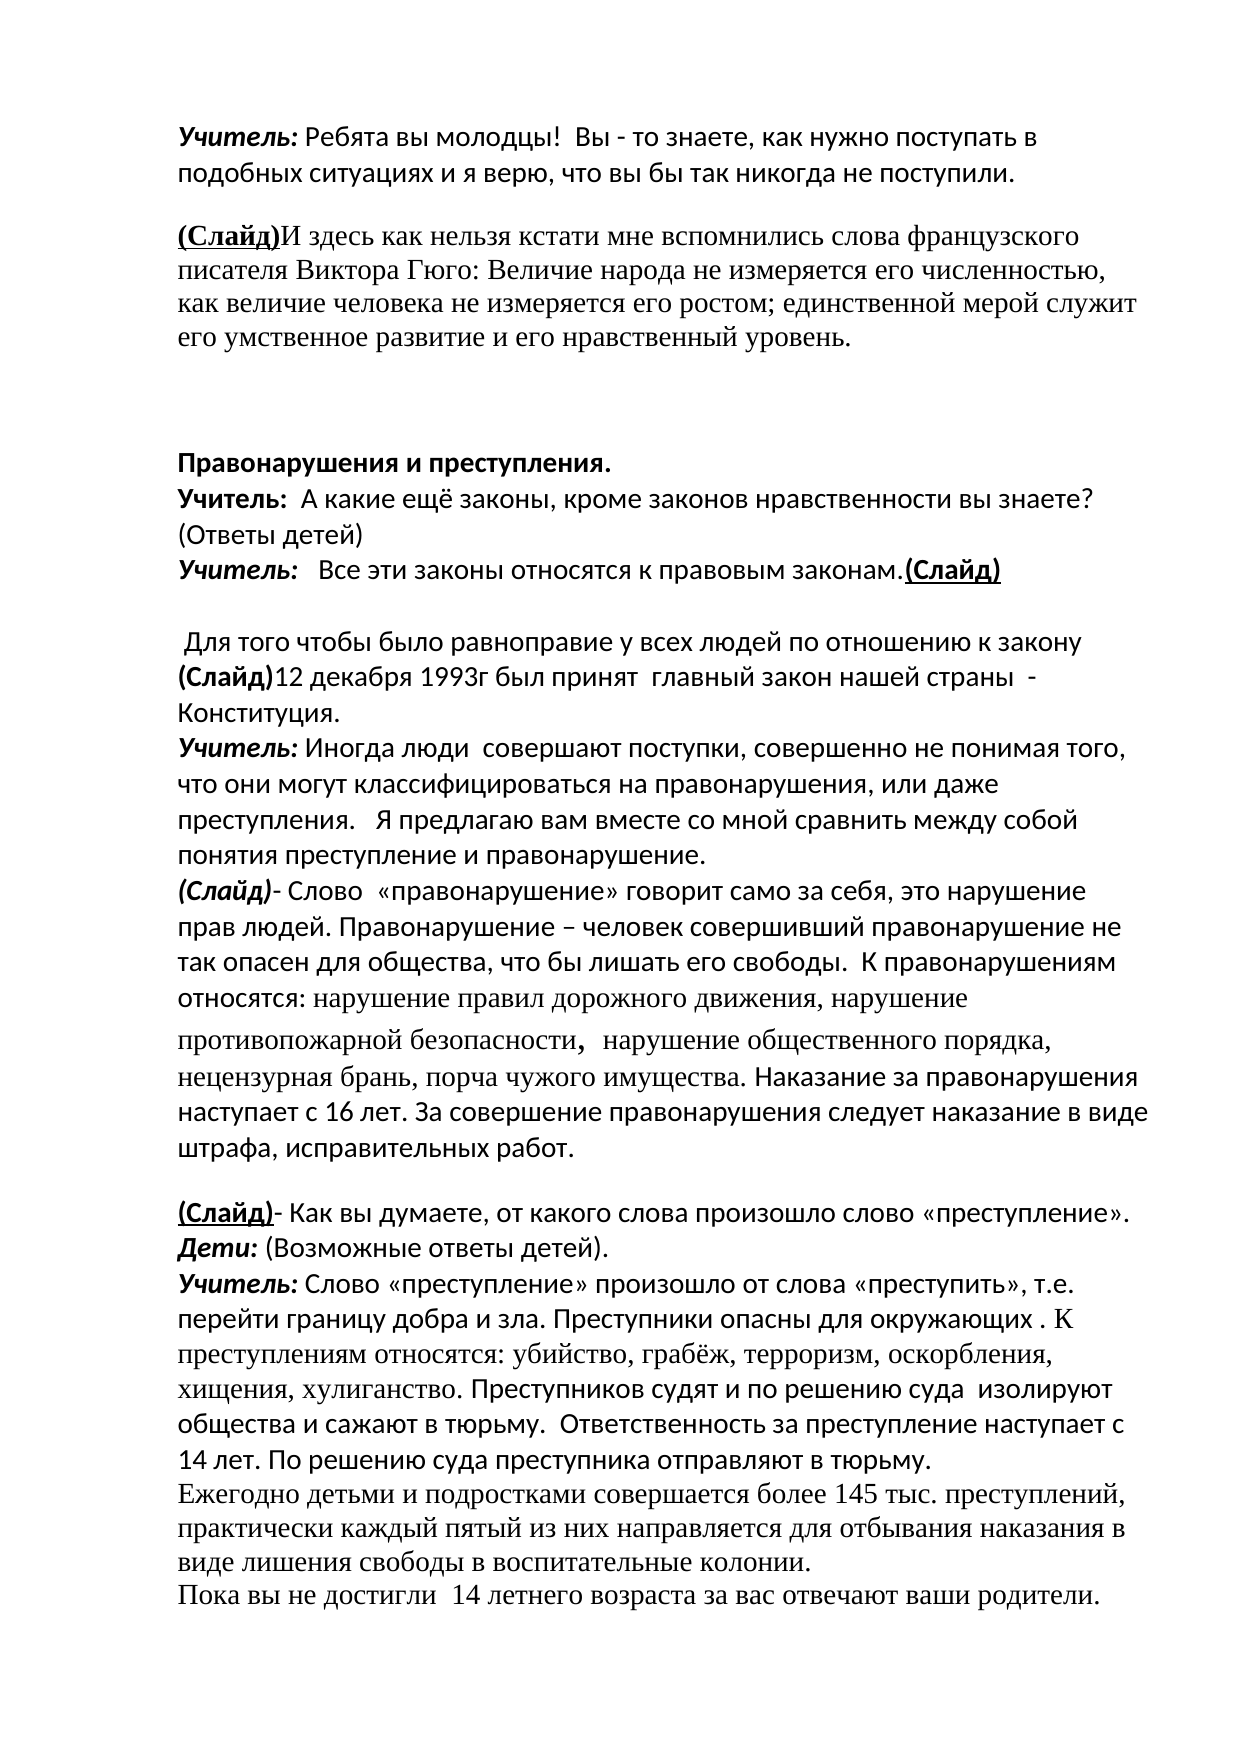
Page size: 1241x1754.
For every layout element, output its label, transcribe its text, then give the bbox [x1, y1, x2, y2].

text Учитель: Ребята вы молодцы! Вы - то знаете, как нужно поступать в подобных ситуациях и я верю, что вы бы так никогда не поступили. [177, 118, 1152, 189]
text Правонарушения и преступления. Учитель: А какие ещё законы, кроме законов нравственности вы знаете? (Ответы детей) Учитель: Все эти законы относятся к правовым законам.(Слайд) Для того чтобы было равноправие у всех людей по отношению к закону (Слайд)12 декабря 1993г был принят главный закон нашей страны - Конституция. Учитель: Иногда люди совершают поступки, совершенно не понимая того, что они могут классифицироваться на правонарушения, или даже преступления. Я предлагаю вам вместе со мной сравнить между собой понятия преступление и правонарушение. (Слайд)- Слово «правонарушение» говорит само за себя, это нарушение прав людей. Правонарушение – человек совершивший правонарушение не так опасен для общества, что бы лишать его свободы. К правонарушениям относятся: нарушение правил дорожного движения, нарушение противопожарной безопасности, нарушение общественного порядка, нецензурная брань, порча чужого имущества. Наказание за правонарушения наступает с 16 лет. За совершение правонарушения следует наказание в виде штрафа, исправительных работ. [177, 444, 1152, 1164]
text (Слайд)И здесь как нельзя кстати мне вспомнились слова французского писателя Виктора Гюго: Величие народа не измеряется его численностью, как величие человека не измеряется его ростом; единственной мерой служит его умственное развитие и его нравственный уровень. [177, 218, 1152, 353]
text (Слайд)- Как вы думаете, от какого слова произошло слово «преступление». Дети: (Возможные ответы детей). Учитель: Слово «преступление» произошло от слова «преступить», т.е. перейти границу добра и зла. Преступники опасны для окружающих . К преступлениям относятся: убийство, грабёж, терроризм, оскорбления, хищения, хулиганство. Преступников судят и по решению суда изолируют общества и сажают в тюрьму. Ответственность за преступление наступает с 14 лет. По решению суда преступника отправляют в тюрьму. Ежегодно детьми и подростками совершается более 145 тыс. преступлений, практически каждый пятый из них направляется для отбывания наказания в виде лишения свободы в воспитательные колонии. Пока вы не достигли 14 летнего возраста за вас отвечают ваши родители. [177, 1194, 1152, 1611]
